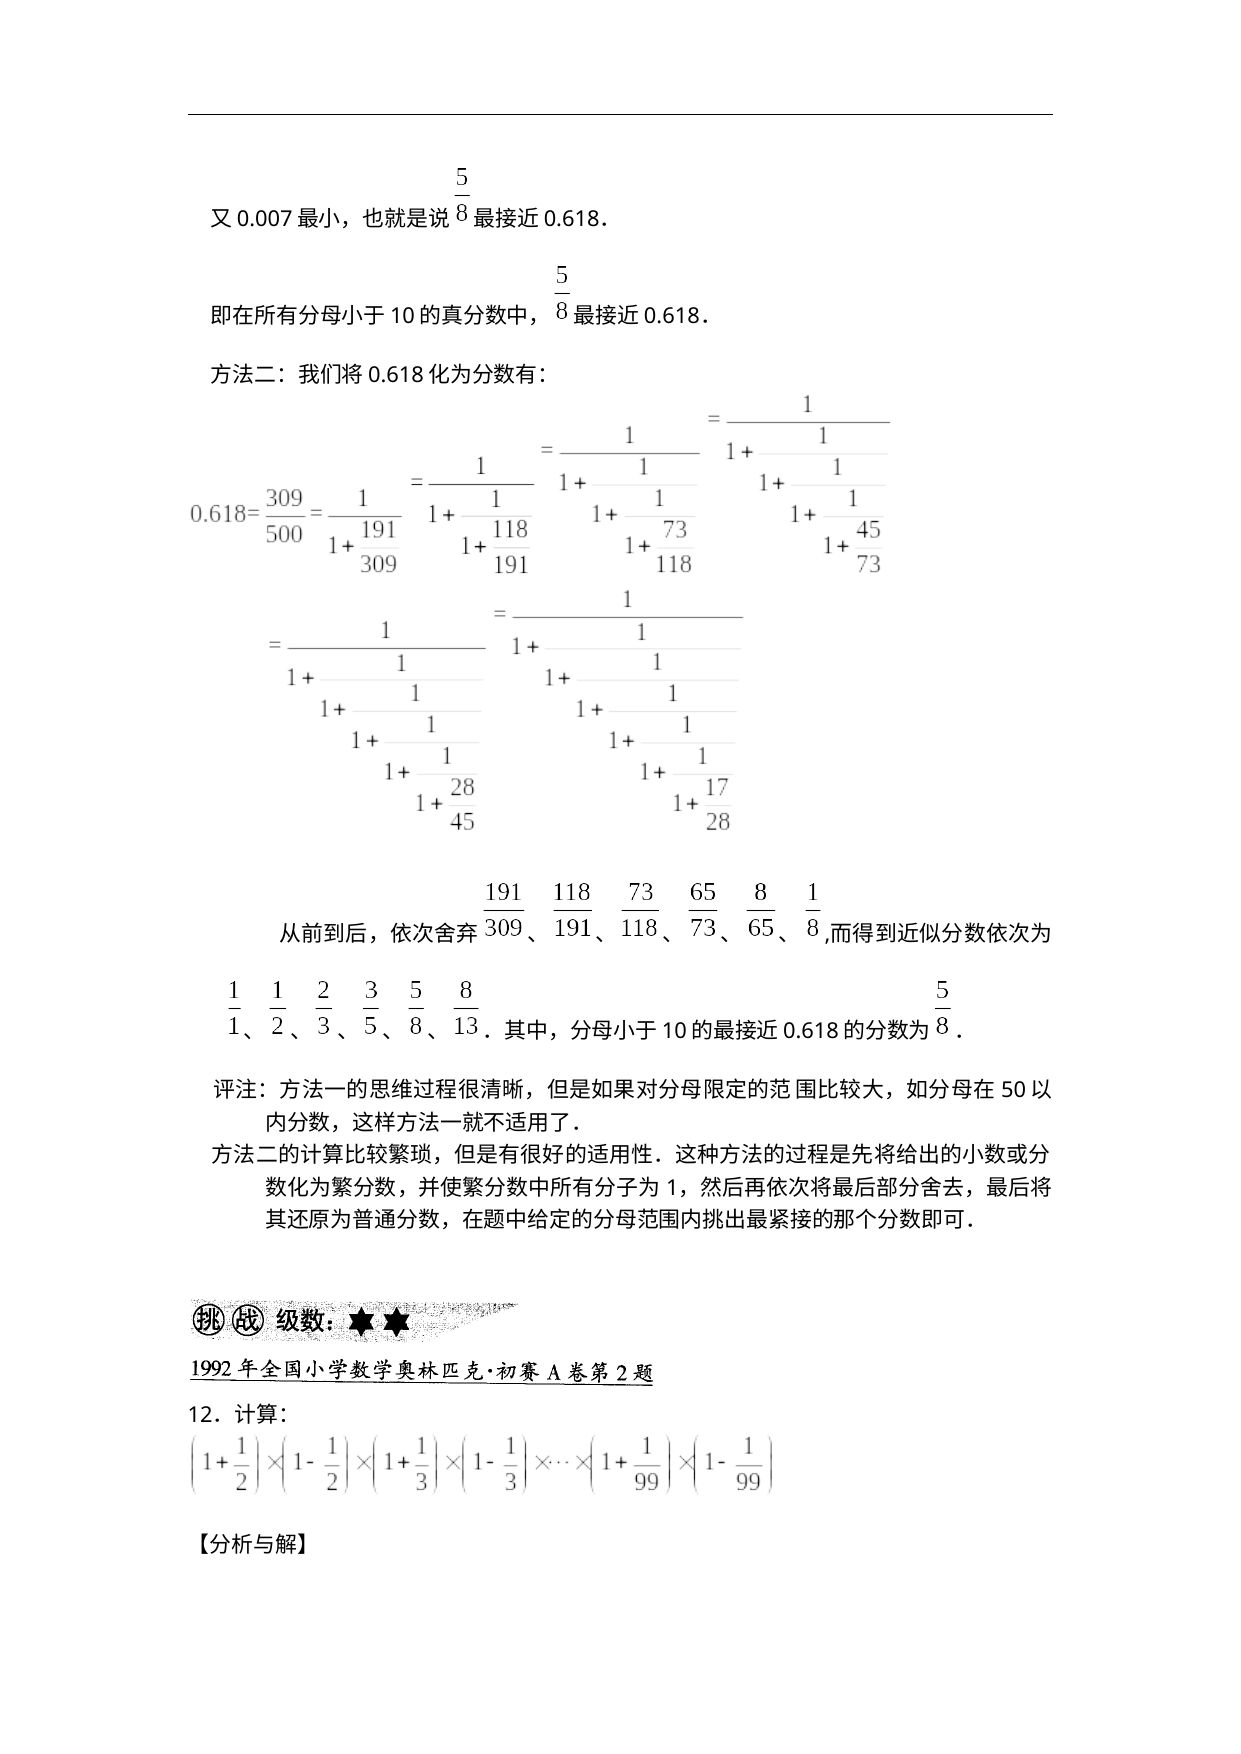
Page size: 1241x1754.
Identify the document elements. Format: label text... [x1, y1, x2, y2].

text 评注：方法一的思维过程很清晰，但是如果对分母限定的范围比较大，如分母在50以内分数，这样方法一就不适用了． [187, 1072, 1053, 1137]
text 12．计算： [187, 1397, 1053, 1429]
text 方法二的计算比较繁琐，但是有很好的适用性．这种方法的过程是先将给出的小数或分数化为繁分数，并使繁分数中所有分子为1，然后再依次将最后部分舍去，最后将其还原为普通分数，在题中给定的分母范围内挑出最紧接的那个分数即可． [187, 1137, 1053, 1234]
text 即在所有分母小于10的真分数中，最接近0.618． [187, 259, 1053, 357]
text 又0.007最小，也就是说最接近0.618． [187, 162, 1053, 259]
text 【分析与解】 [187, 1527, 1053, 1559]
text 从前到后，依次舍弃、、、、、,而得到近似分数依次为、、、、、．其中，分母小于10的最接近0.618的分数为． [224, 877, 1053, 1072]
text 方法二：我们将0.618化为分数有： [187, 357, 1053, 389]
